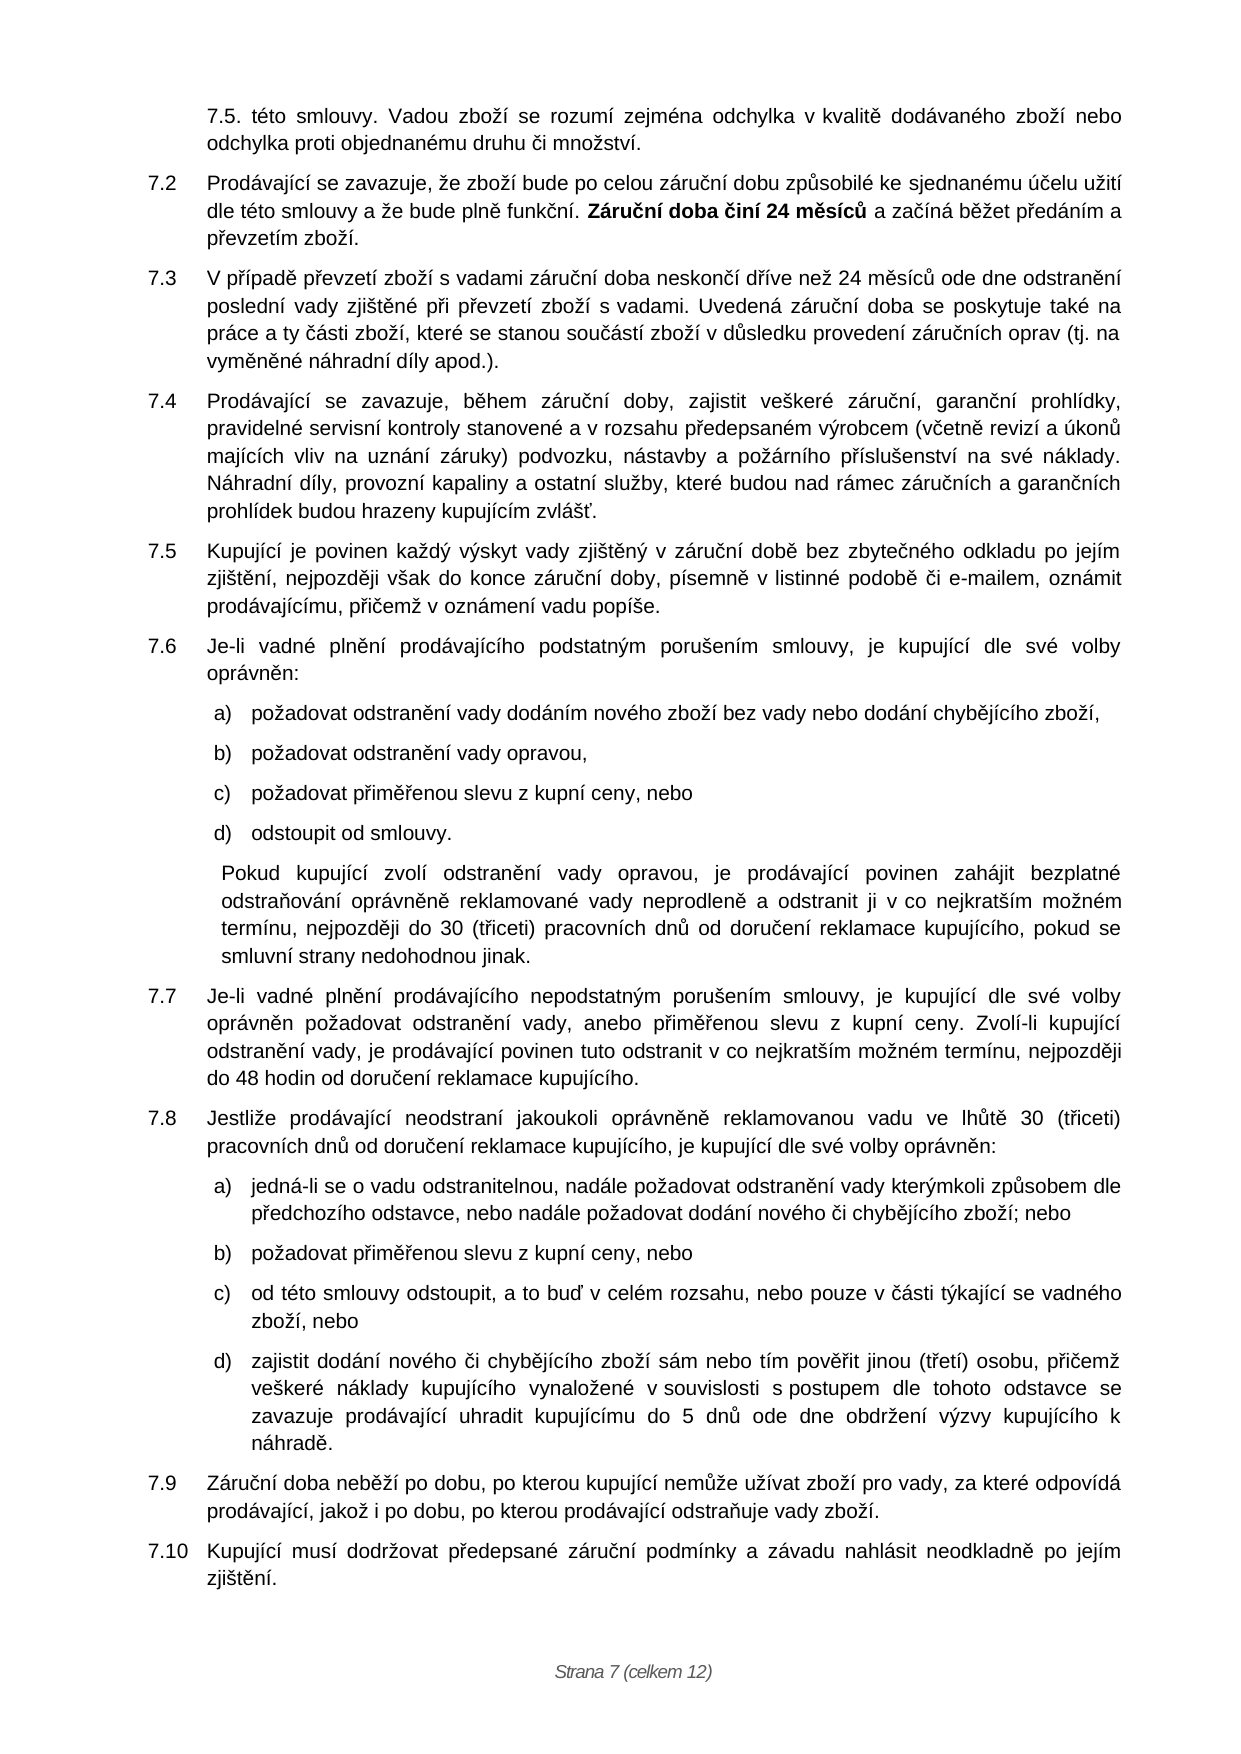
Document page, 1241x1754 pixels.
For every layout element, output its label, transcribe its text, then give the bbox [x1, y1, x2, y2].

list od této smlouvy odstoupit, a to buď v celém rozsahu, nebo pouze v části týkající se vadného zboží, nebo [213, 1281, 1122, 1332]
list požadovat odstranění vady opravou, [213, 741, 1122, 765]
list zajistit dodání nového či chybějícího zboží sám nebo tím pověřit jinou (třetí) osobu, přičemž veškeré náklady kupujícího vynaložené v souvislosti s postupem dle tohoto odstavce se zavazuje prodávající uhradit kupujícímu do 5 dnů ode dne obdržení výzvy kupujícího k náhradě. [213, 1348, 1122, 1455]
list Prodávající se zavazuje, že zboží bude po celou záruční dobu způsobilé ke sjednanému účelu užití dle této smlouvy a že bude plně funkční. Záruční doba činí 24 měsíců a začíná běžet předáním a převzetím zboží. [148, 171, 1122, 250]
list V případě převzetí zboží s vadami záruční doba neskončí dříve než 24 měsíců ode dne odstranění poslední vady zjištěné při převzetí zboží s vadami. Uvedená záruční doba se poskytuje také na práce a ty části zboží, které se stanou součástí zboží v důsledku provedení záručních oprav (tj. na vyměněné náhradní díly apod.). [148, 266, 1122, 372]
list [148, 103, 1122, 155]
list požadovat odstranění vady dodáním nového zboží bez vady nebo dodání chybějícího zboží, [213, 701, 1122, 725]
text Pokud kupující zvolí odstranění vady opravou, je prodávající povinen zahájit bezplatné odstraňování oprávněně reklamované vady neprodleně a odstranit ji v co nejkratším možném termínu, nejpozději do 30 (třiceti) pracovních dnů od doručení reklamace kupujícího, pokud se smluvní strany nedohodnou jinak. [221, 861, 1122, 967]
list Je-li vadné plnění prodávajícího podstatným porušením smlouvy, je kupující dle své volby oprávněn: [148, 633, 1122, 685]
list jedná-li se o vadu odstranitelnou, nadále požadovat odstranění vady kterýmkoli způsobem dle předchozího odstavce, nebo nadále požadovat dodání nového či chybějícího zboží; nebo [213, 1173, 1122, 1225]
list odstoupit od smlouvy. [213, 821, 1122, 845]
list Je-li vadné plnění prodávajícího nepodstatným porušením smlouvy, je kupující dle své volby oprávněn požadovat odstranění vady, anebo přiměřenou slevu z kupní ceny. Zvolí-li kupující odstranění vady, je prodávající povinen tuto odstranit v co nejkratším možném termínu, nejpozději do 48 hodin od doručení reklamace kupujícího. [148, 983, 1122, 1090]
list Záruční doba neběží po dobu, po kterou kupující nemůže užívat zboží pro vady, za které odpovídá prodávající, jakož i po dobu, po kterou prodávající odstraňuje vady zboží. [148, 1471, 1122, 1522]
list Jestliže prodávající neodstraní jakoukoli oprávněně reklamovanou vadu ve lhůtě 30 (třiceti) pracovních dnů od doručení reklamace kupujícího, je kupující dle své volby oprávněn: [148, 1106, 1122, 1157]
list Kupující je povinen každý výskyt vady zjištěný v záruční době bez zbytečného odkladu po jejím zjištění, nejpozději však do konce záruční doby, písemně v listinné podobě či e-mailem, oznámit prodávajícímu, přičemž v oznámení vadu popíše. [148, 538, 1122, 617]
list požadovat přiměřenou slevu z kupní ceny, nebo [213, 1241, 1122, 1265]
list požadovat přiměřenou slevu z kupní ceny, nebo [213, 781, 1122, 805]
list Prodávající se zavazuje, během záruční doby, zajistit veškeré záruční, garanční prohlídky, pravidelné servisní kontroly stanovené a v rozsahu předepsaném výrobcem (včetně revizí a úkonů majících vliv na uznání záruky) podvozku, nástavby a požárního příslušenství na své náklady. Náhradní díly, provozní kapaliny a ostatní služby, které budou nad rámec záručních a garančních prohlídek budou hrazeny kupujícím zvlášť. [148, 388, 1122, 522]
list Kupující musí dodržovat předepsané záruční podmínky a závadu nahlásit neodkladně po jejím zjištění. [148, 1538, 1122, 1590]
